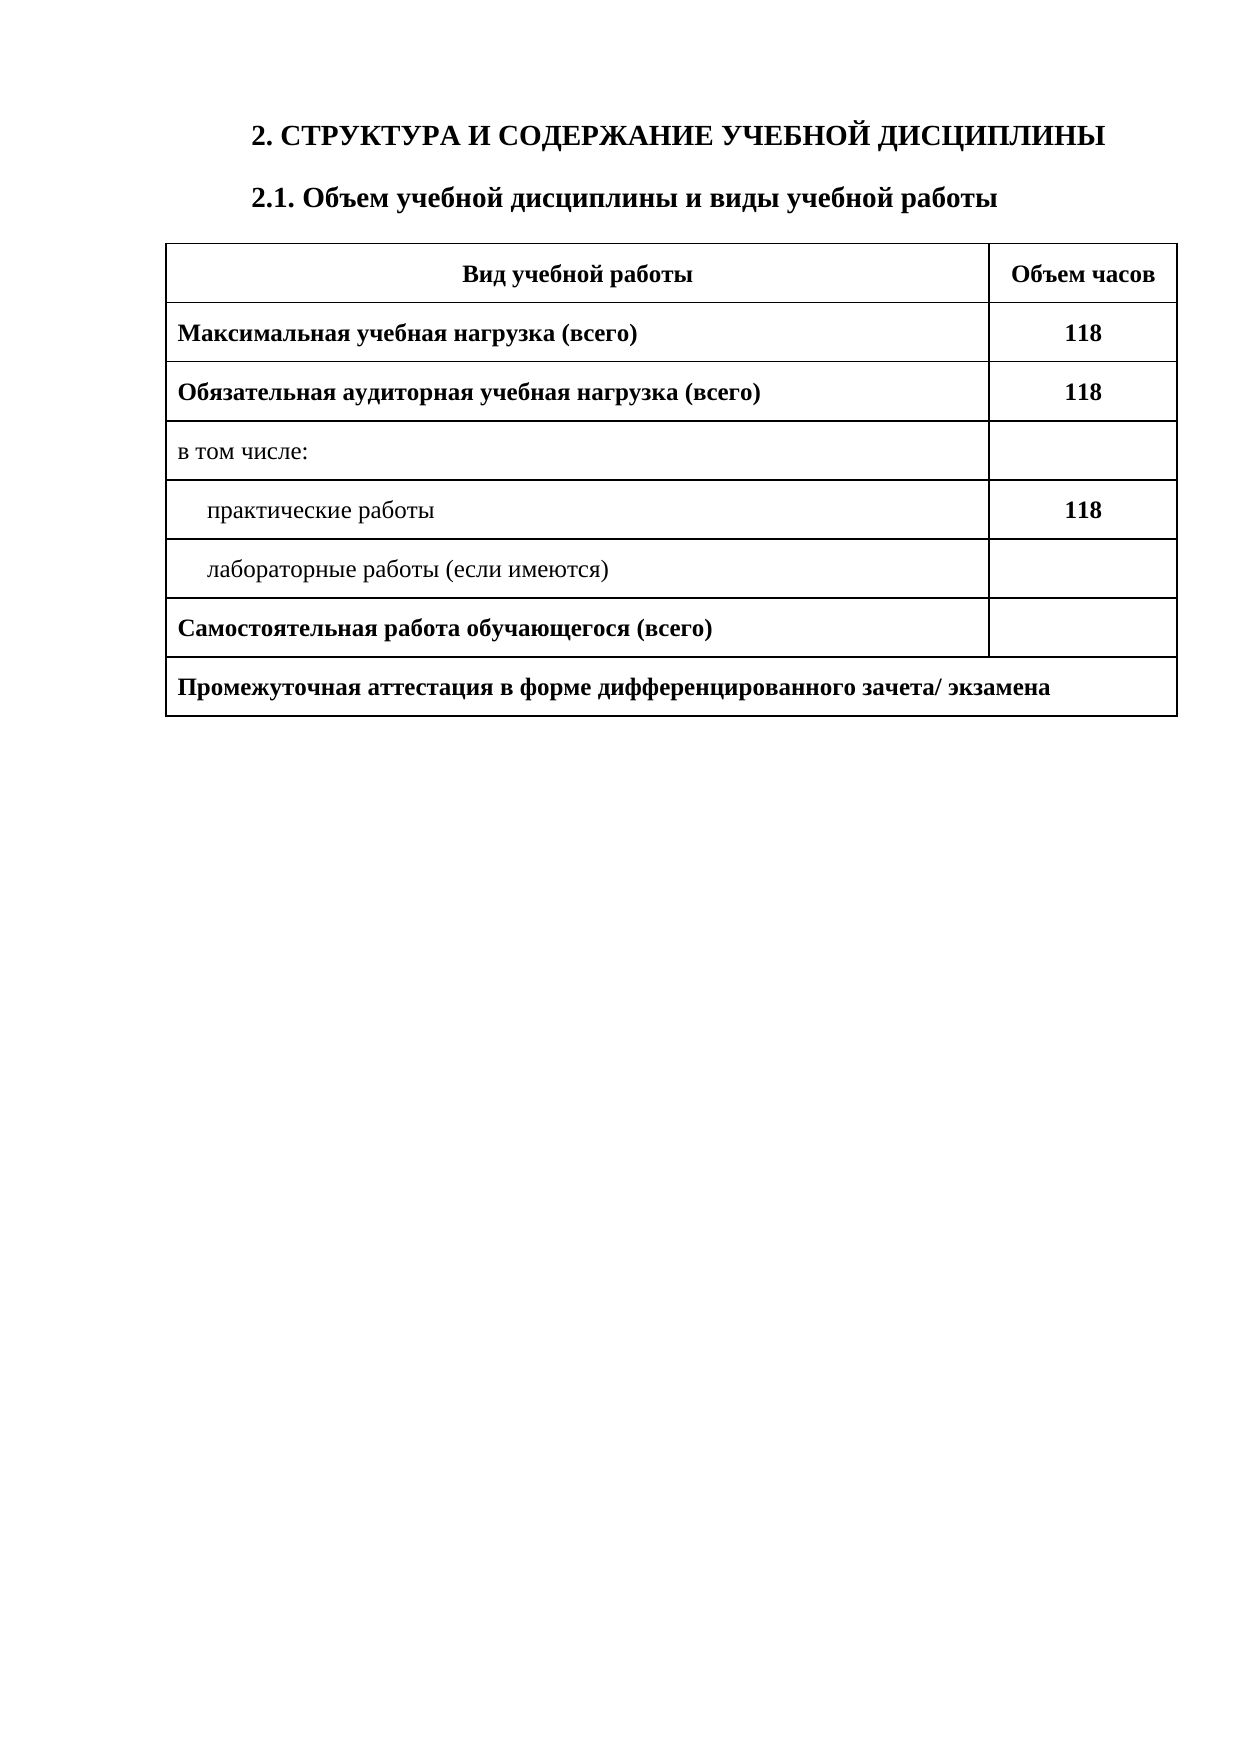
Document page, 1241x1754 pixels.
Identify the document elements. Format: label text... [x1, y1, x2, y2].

table_header Объем часов [990, 244, 1176, 302]
table_cell 118 [990, 303, 1176, 361]
table_cell Обязательная аудиторная учебная нагрузка (всего) [167, 362, 988, 420]
table_cell практические работы [167, 481, 988, 538]
table_cell [990, 599, 1176, 656]
table_cell в том числе: [167, 422, 988, 479]
table_cell лабораторные работы (если имеются) [167, 540, 988, 597]
table_cell [990, 422, 1176, 479]
table_cell Промежуточная аттестация в форме дифференцированного зачета/ экзамена [167, 658, 1176, 715]
table_cell 118 [990, 481, 1176, 538]
text 2. СТРУКТУРА И СОДЕРЖАНИЕ УЧЕБНОЙ ДИСЦИПЛИНЫ [177, 118, 1152, 152]
text 2.1. Объем учебной дисциплины и виды учебной работы [177, 180, 1152, 214]
table_cell Максимальная учебная нагрузка (всего) [167, 303, 988, 361]
table_cell [990, 540, 1176, 597]
table_cell Самостоятельная работа обучающегося (всего) [167, 599, 988, 656]
table_cell 118 [990, 362, 1176, 420]
table_header Вид учебной работы [167, 244, 988, 302]
